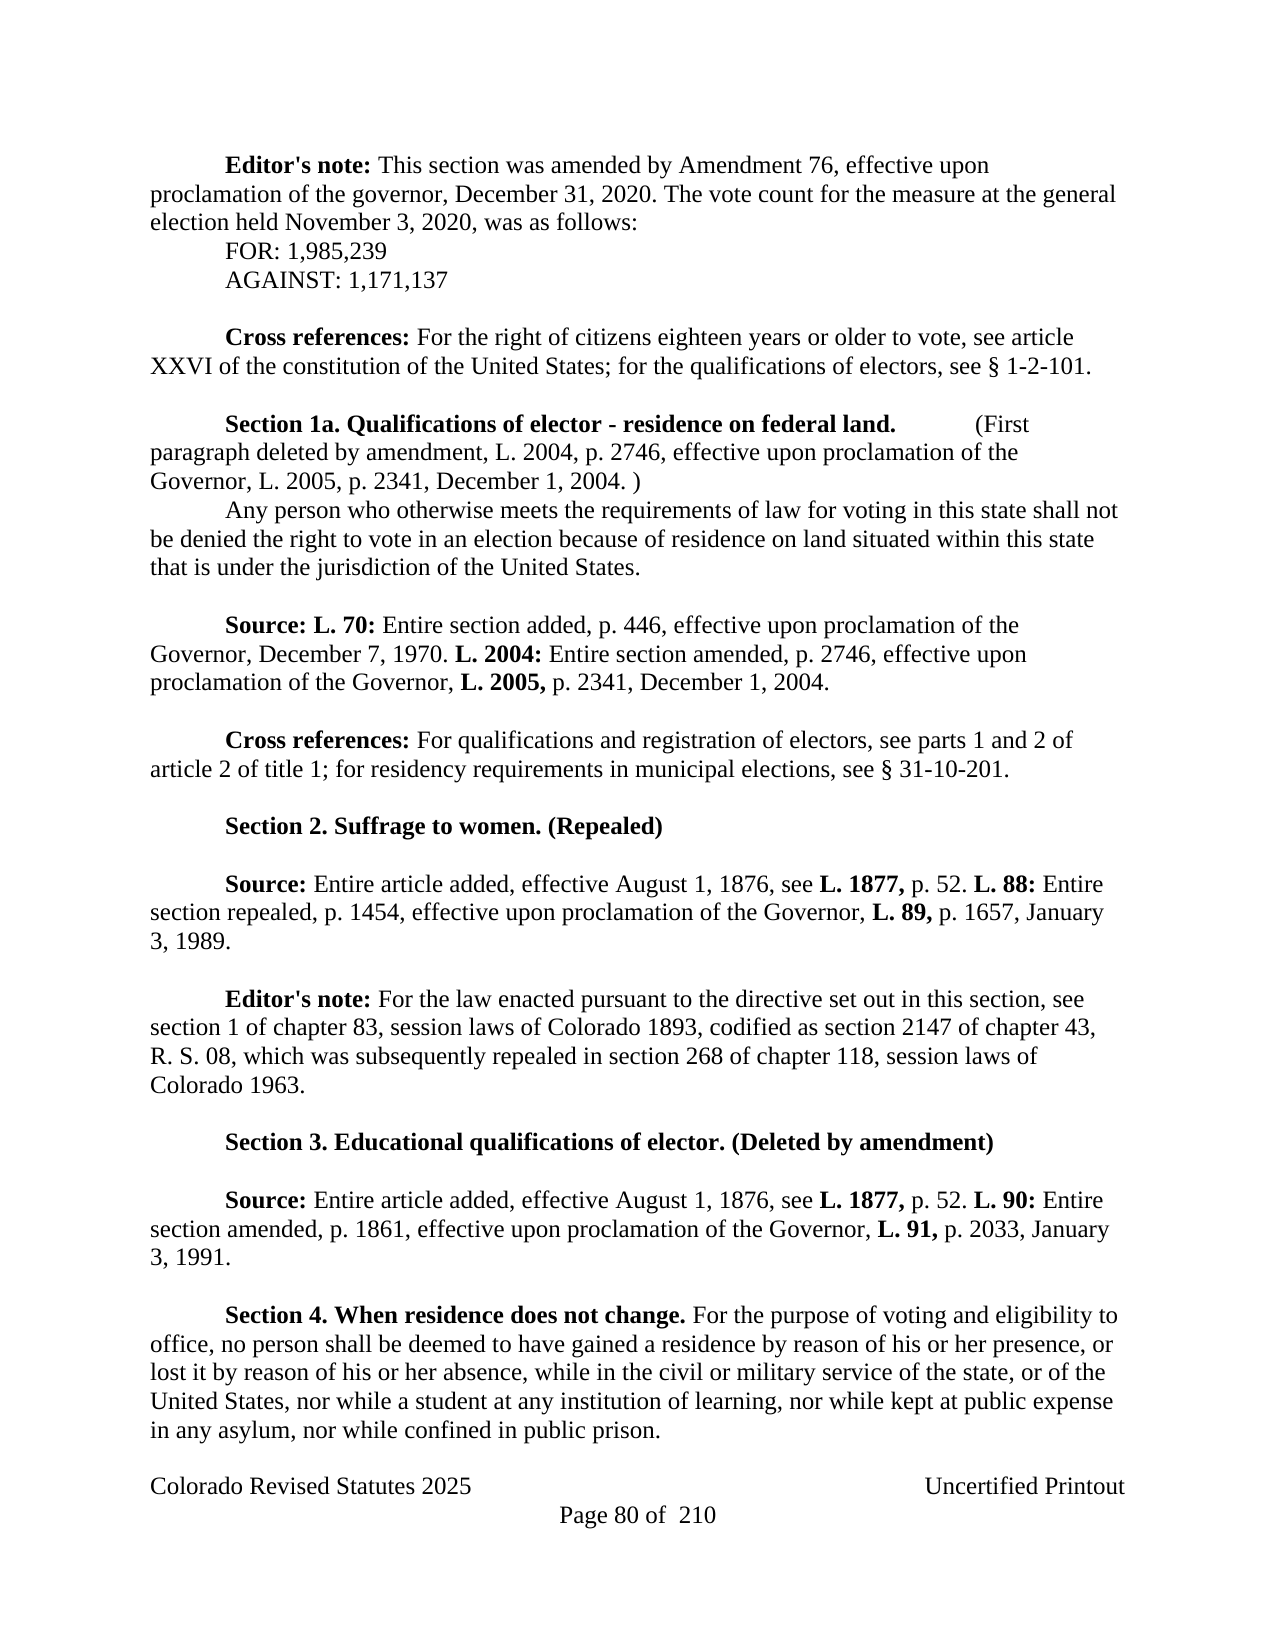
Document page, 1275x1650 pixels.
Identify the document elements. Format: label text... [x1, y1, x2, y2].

text Source: Entire article added, effective August 1, 1876, see L. 1877, p. 52. L. 90: Entire section amended, p. 1861, effective upon proclamation of the Governor, L. 91, p. 2033, January 3, 1991. [150, 1185, 1125, 1271]
text Section 2. Suffrage to women. (Repealed) [150, 811, 1125, 840]
text Editor's note: This section was amended by Amendment 76, effective upon proclamation of the governor, December 31, 2020. The vote count for the measure at the general election held November 3, 2020, was as follows: [150, 150, 1125, 236]
text Source: L. 70: Entire section added, p. 446, effective upon proclamation of the Governor, December 7, 1970. L. 2004: Entire section amended, p. 2746, effective upon proclamation of the Governor, L. 2005, p. 2341, December 1, 2004. [150, 610, 1125, 696]
text Cross references: For the right of citizens eighteen years or older to vote, see article XXVI of the constitution of the United States; for the qualifications of electors, see § 1-2-101. [150, 322, 1125, 380]
text AGAINST: 1,171,137 [150, 265, 1125, 294]
text Cross references: For qualifications and registration of electors, see parts 1 and 2 of article 2 of title 1; for residency requirements in municipal elections, see § 31-10-201. [150, 725, 1125, 782]
text Editor's note: For the law enacted pursuant to the directive set out in this section, see section 1 of chapter 83, session laws of Colorado 1893, codified as section 2147 of chapter 43, R. S. 08, which was subsequently repealed in section 268 of chapter 118, session laws of Colorado 1963. [150, 984, 1125, 1099]
text Section 1a. Qualifications of elector - residence on federal land. (First paragraph deleted by amendment, L. 2004, p. 2746, effective upon proclamation of the Governor, L. 2005, p. 2341, December 1, 2004. ) [150, 409, 1125, 495]
text FOR: 1,985,239 [150, 236, 1125, 265]
text Section 4. When residence does not change. For the purpose of voting and eligibility to office, no person shall be deemed to have gained a residence by reason of his or her presence, or lost it by reason of his or her absence, while in the civil or military service of the state, or of the United States, nor while a student at any institution of learning, nor while kept at public expense in any asylum, nor while confined in public prison. [150, 1300, 1125, 1444]
text Source: Entire article added, effective August 1, 1876, see L. 1877, p. 52. L. 88: Entire section repealed, p. 1454, effective upon proclamation of the Governor, L. 89, p. 1657, January 3, 1989. [150, 869, 1125, 955]
text Section 3. Educational qualifications of elector. (Deleted by amendment) [150, 1127, 1125, 1156]
text Any person who otherwise meets the requirements of law for voting in this state shall not be denied the right to vote in an election because of residence on land situated within this state that is under the jurisdiction of the United States. [150, 495, 1125, 581]
